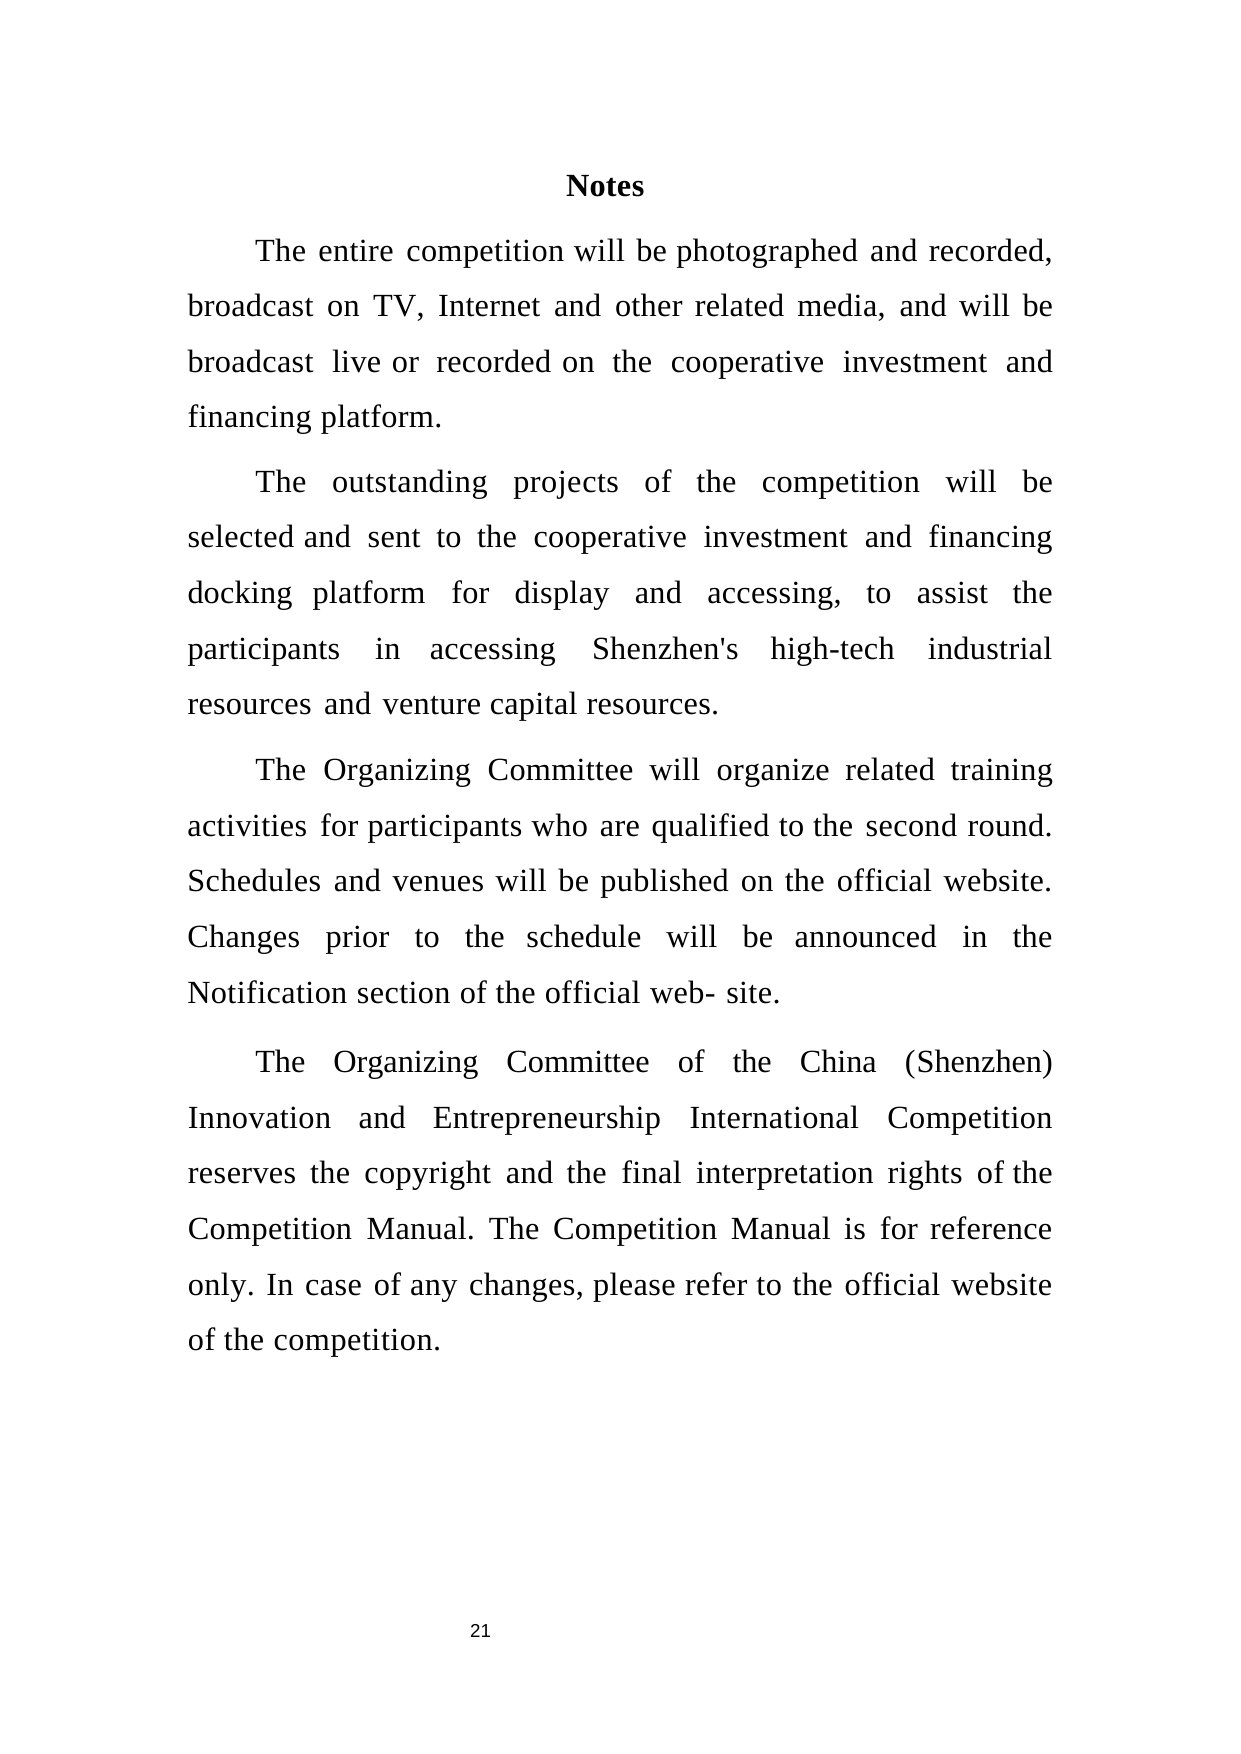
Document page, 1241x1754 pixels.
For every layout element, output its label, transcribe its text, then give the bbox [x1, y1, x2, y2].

text The outstanding projects of the competition will be selected and sent to the cooperative investment and financing docking platform for display and accessing, to assist the participants in accessing Shenzhen's high-tech industrial resources and venture capital resources. [187, 462, 1053, 722]
text The entire competition will be photographed and recorded, broadcast on TV, Internet and other related media, and will be broadcast live or recorded on the cooperative investment and financing platform. [187, 231, 1053, 435]
text The Organizing Committee of the China (Shenzhen) Innovation and Entrepreneurship International Competition reserves the copyright and the final interpretation rights of the Competition Manual. The Competition Manual is for reference only. In case of any changes, please refer to the official website of the competition. [188, 1043, 1053, 1358]
text Notes [566, 166, 1054, 203]
text The Organizing Committee will organize related training activities for participants who are qualified to the second round. Schedules and venues will be published on the official website. Changes prior to the schedule will be announced in the Notification section of the official web- site. [187, 750, 1053, 1010]
